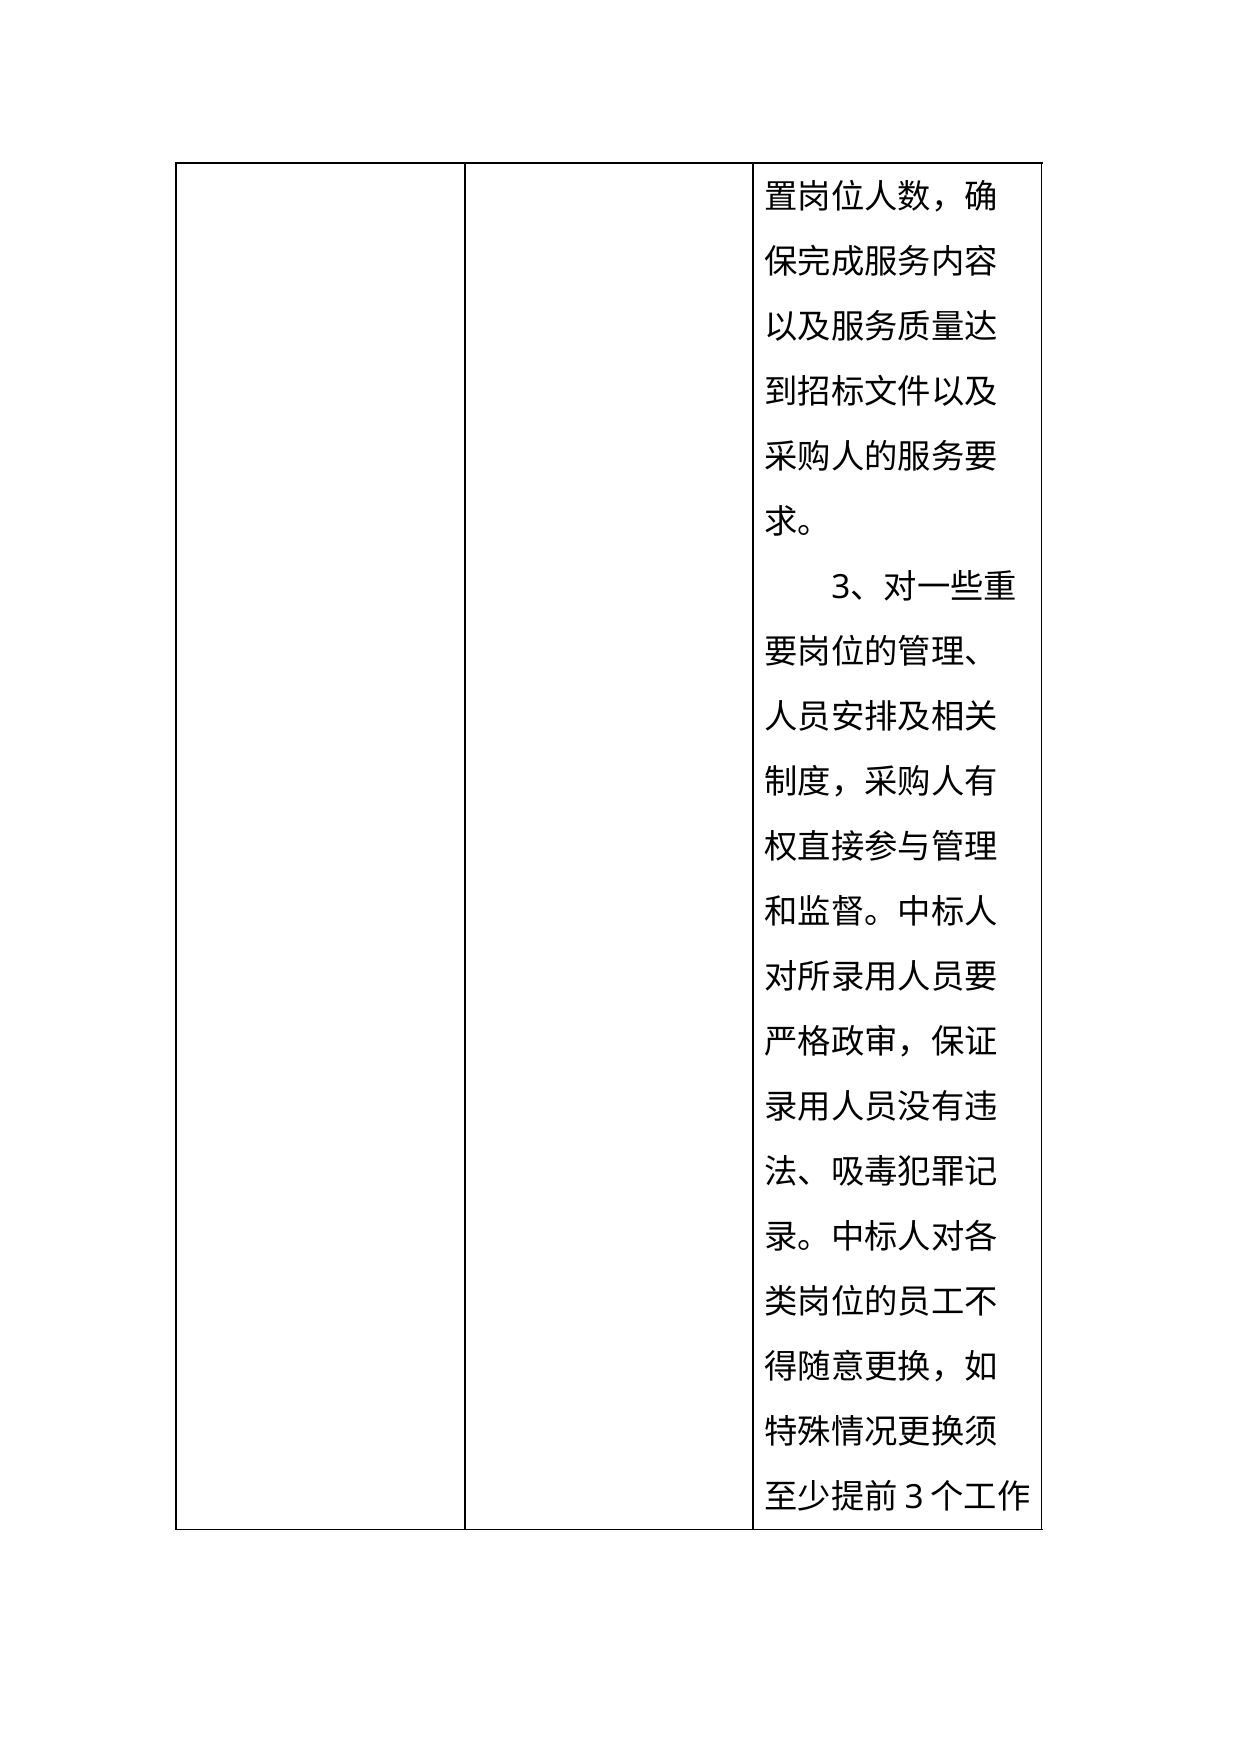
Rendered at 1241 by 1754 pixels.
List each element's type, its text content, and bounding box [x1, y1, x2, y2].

table_cell 1 [466, 164, 752, 1528]
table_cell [754, 164, 1041, 1528]
table_cell [177, 164, 464, 1528]
